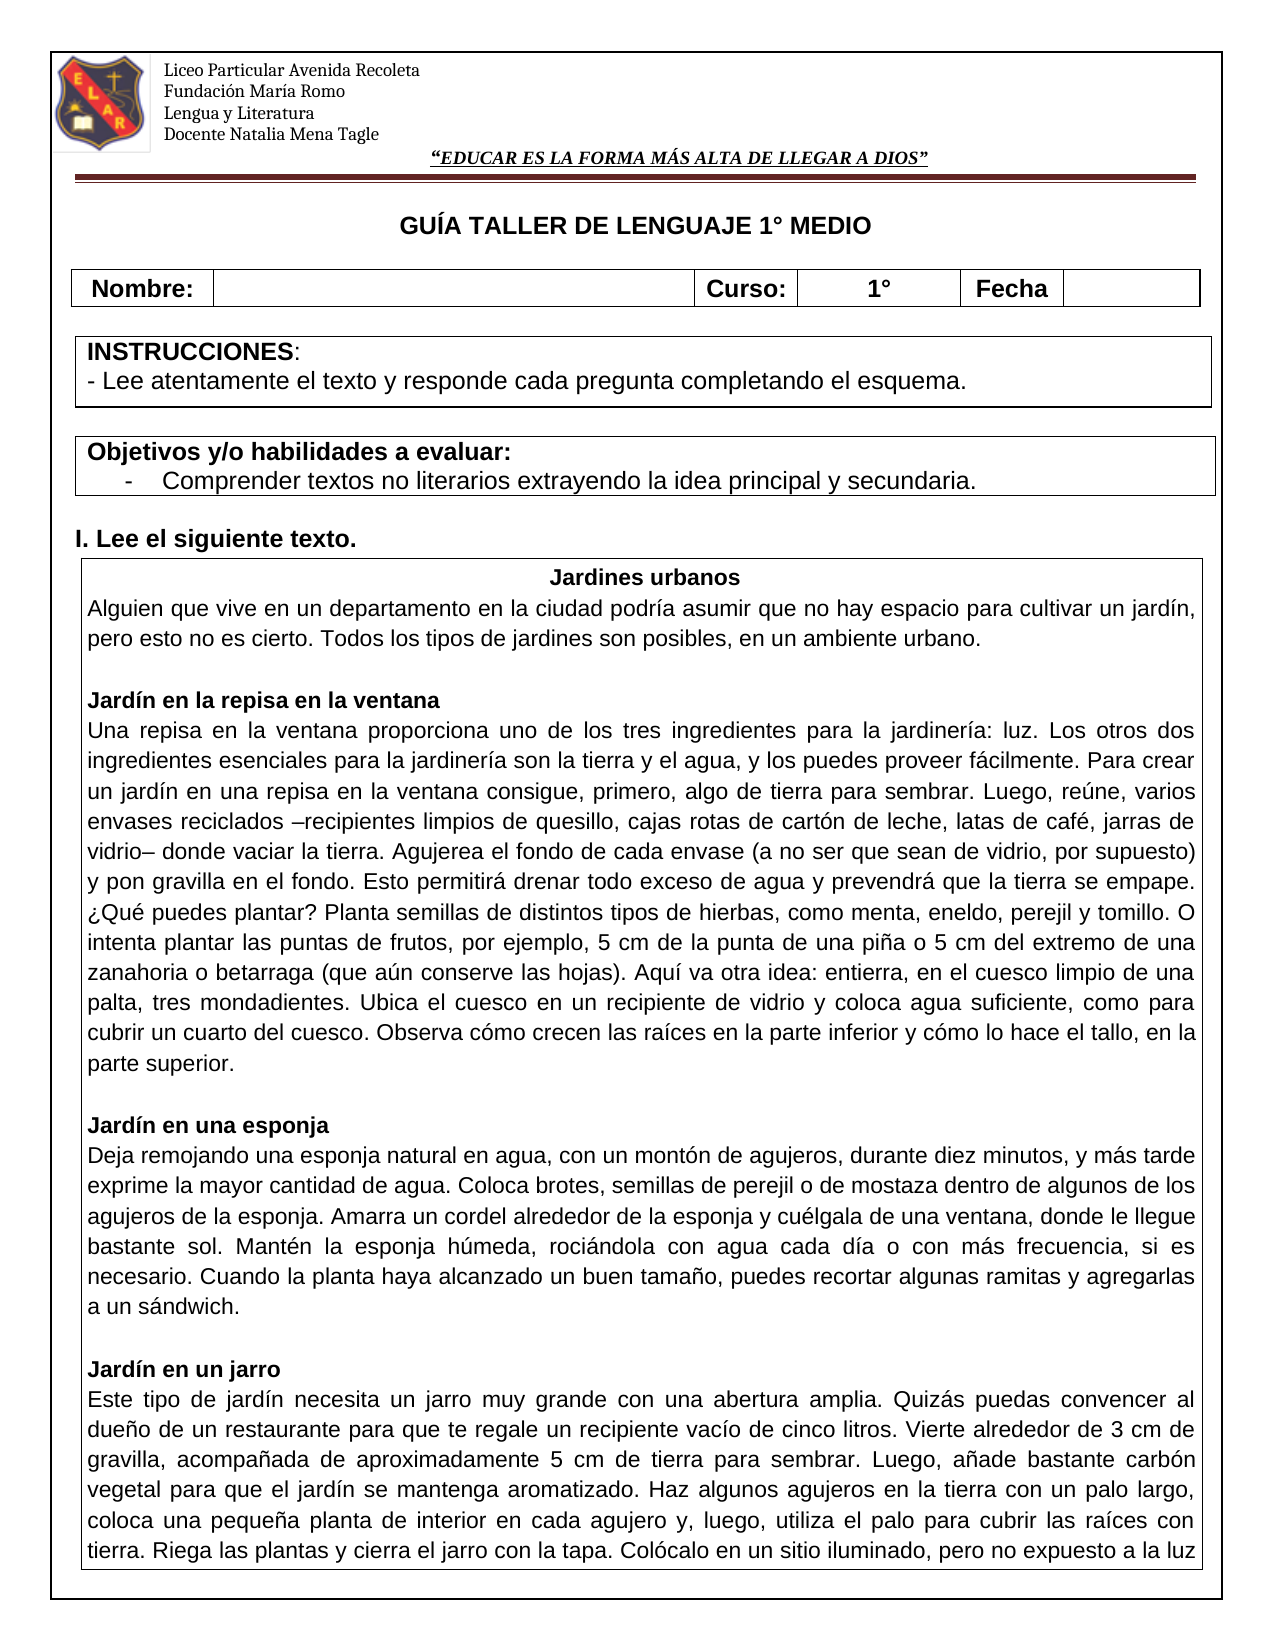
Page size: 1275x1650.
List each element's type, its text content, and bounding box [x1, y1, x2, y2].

table_header [1064, 270, 1199, 306]
table_header Objetivos y/o habilidades a evaluar: Comprender textos no literarios extrayendo la idea principal y secundaria. [76, 437, 1215, 495]
table_header Nombre: [72, 270, 213, 306]
picture [53, 54, 152, 154]
table_header Fecha [961, 270, 1063, 306]
text I. Lee el siguiente texto. [75, 524, 1196, 553]
table_header [214, 270, 694, 306]
text GUÍA TALLER DE LENGUAJE 1° MEDIO [75, 211, 1196, 240]
table_header 1° [798, 270, 960, 306]
table_header Curso: [695, 270, 797, 306]
table_header INSTRUCCIONES: - Lee atentamente el texto y responde cada pregunta completando el esquema. [76, 337, 1211, 406]
